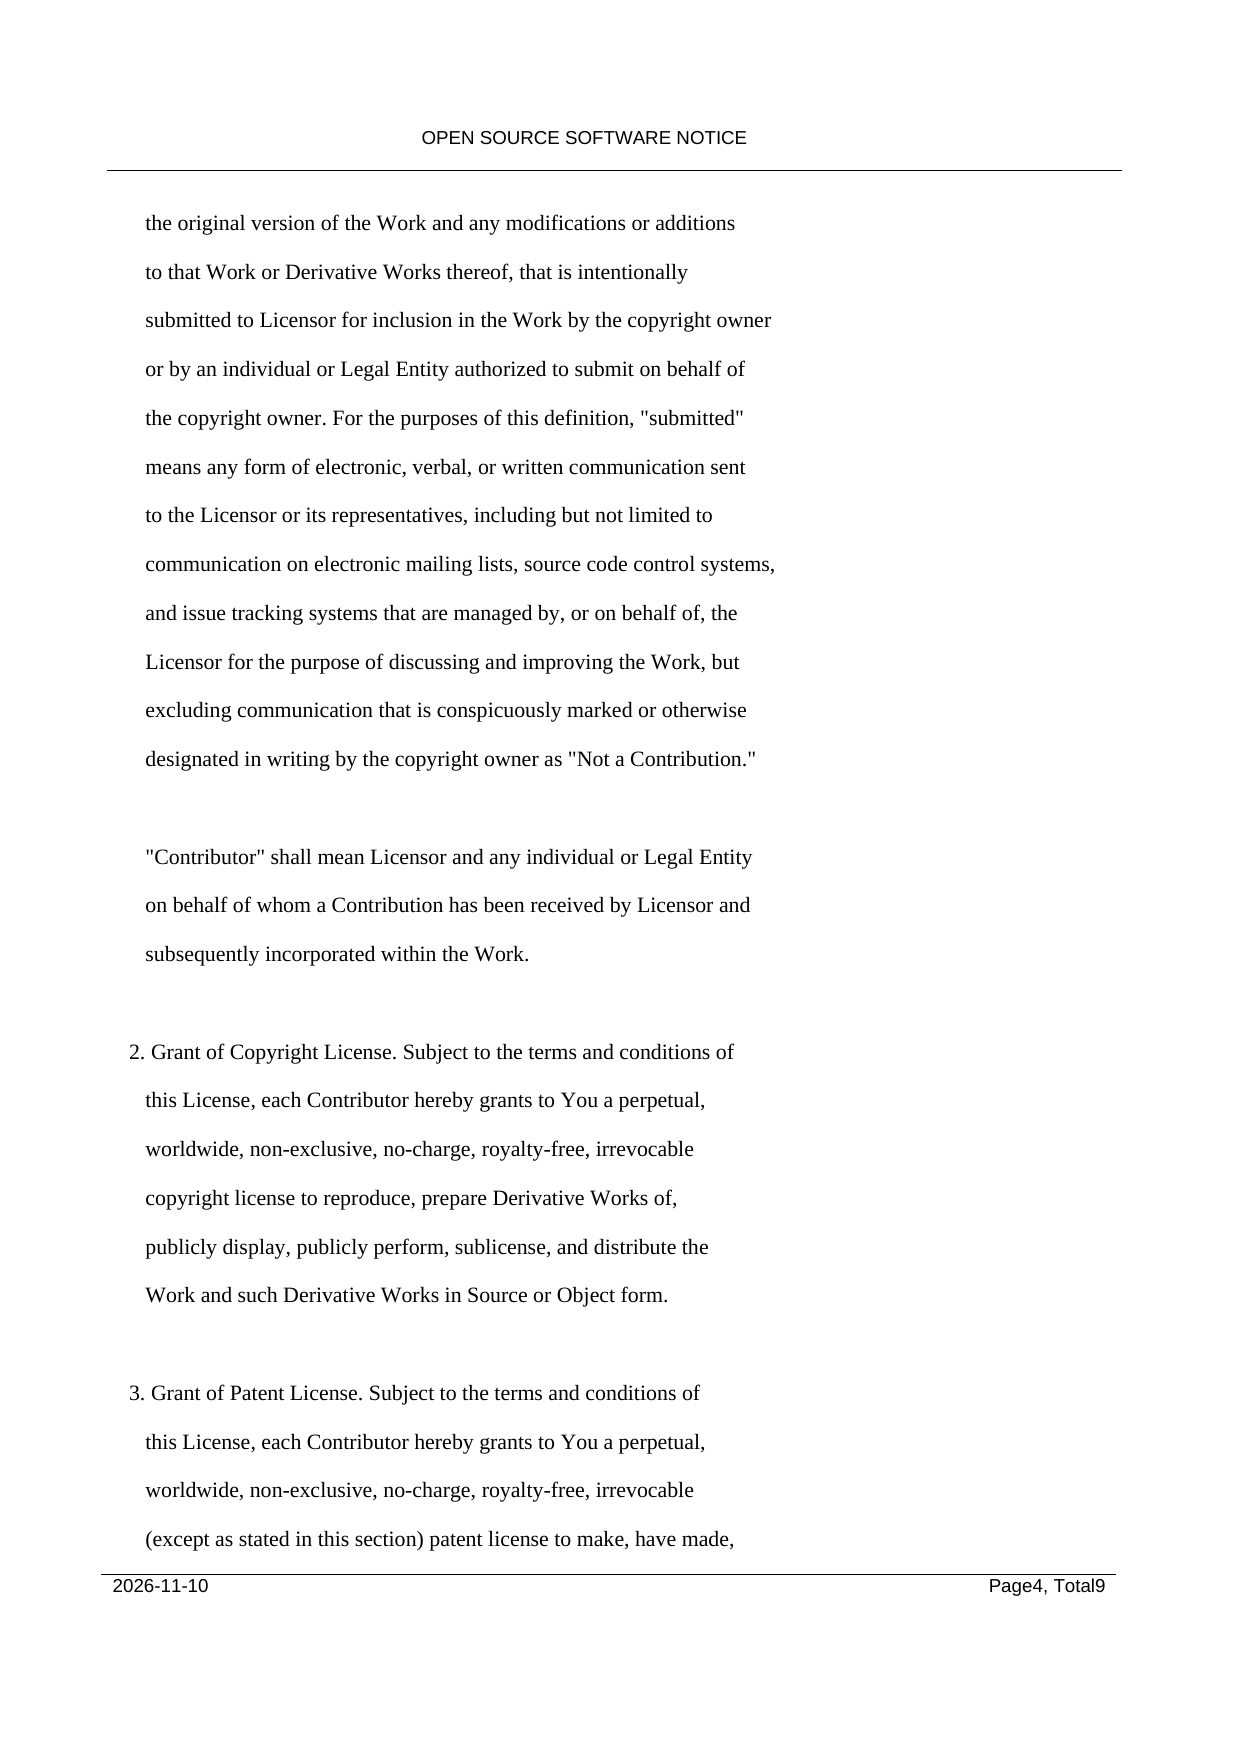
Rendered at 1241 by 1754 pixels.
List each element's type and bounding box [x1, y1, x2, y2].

text [112, 206, 1128, 1555]
